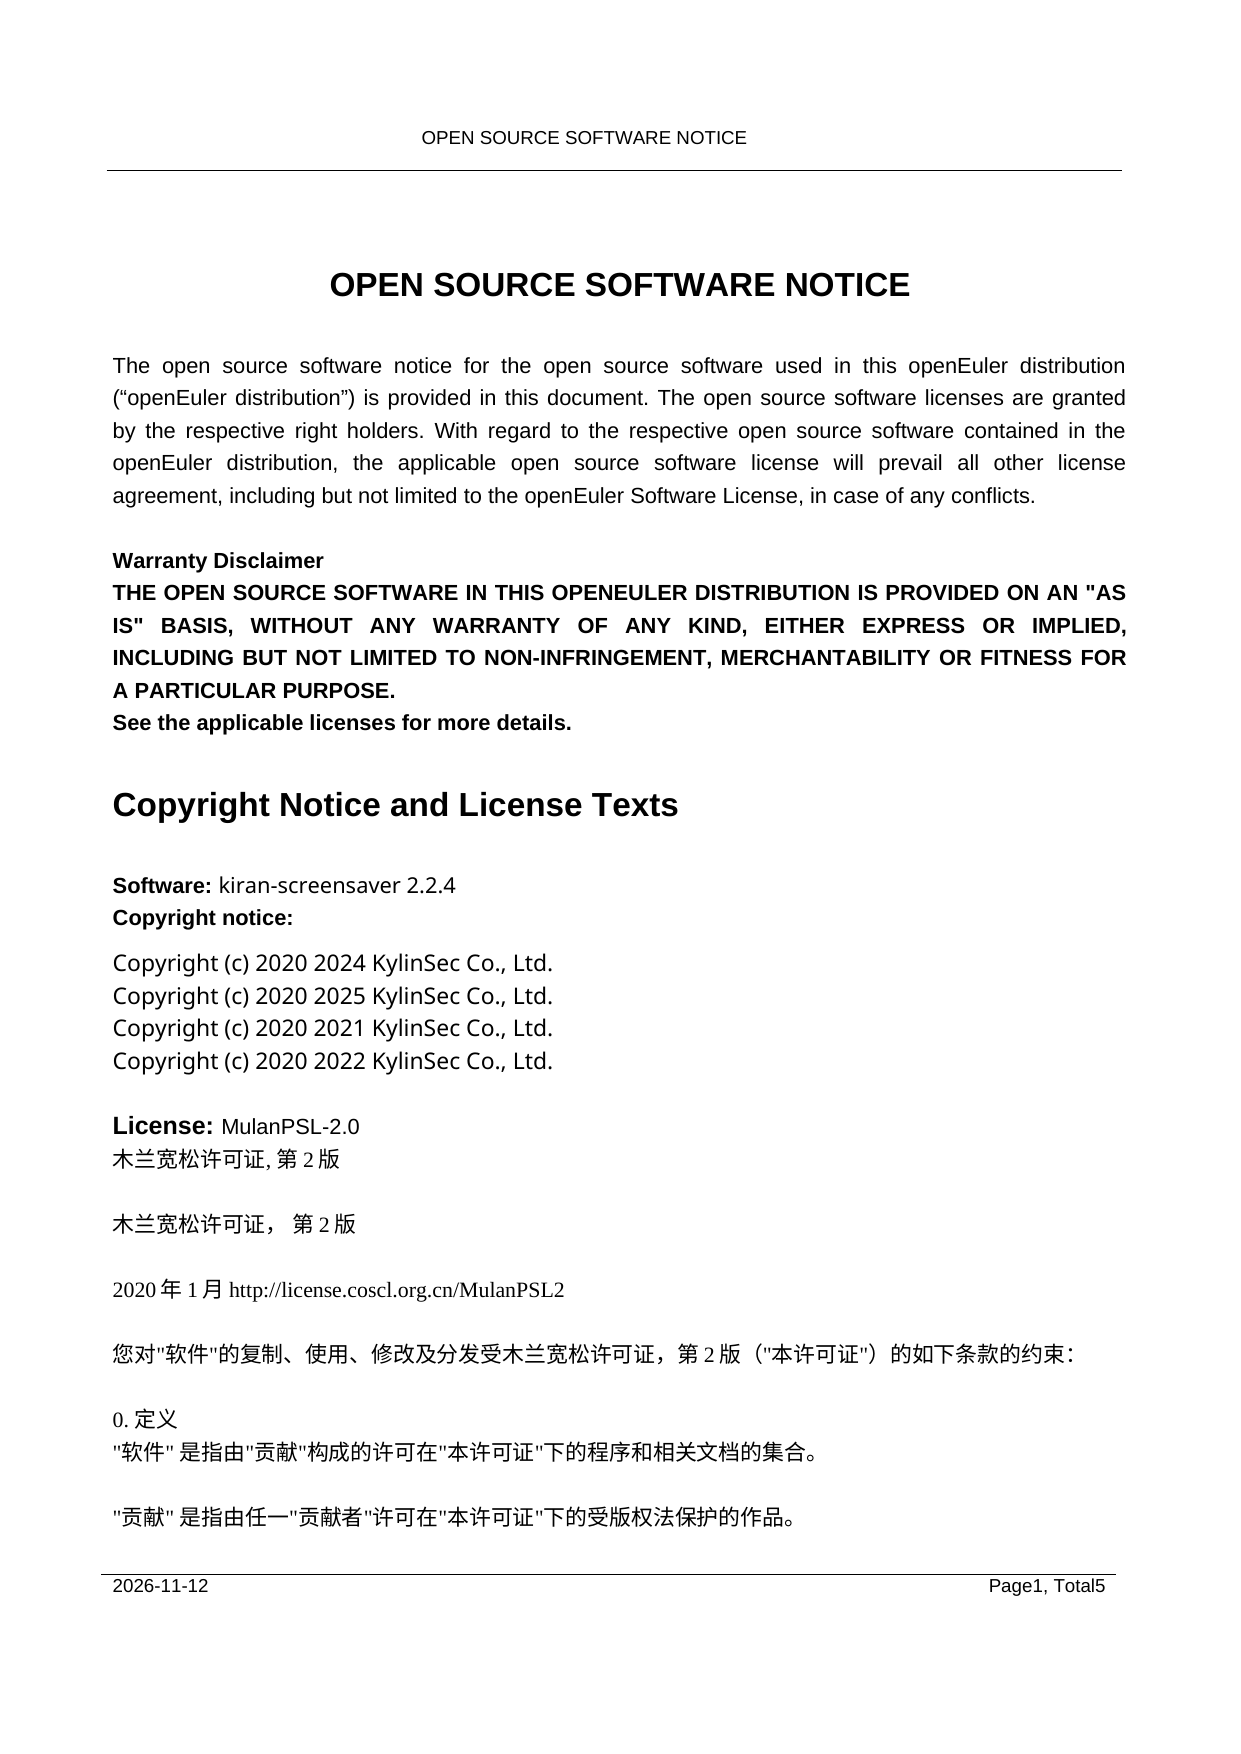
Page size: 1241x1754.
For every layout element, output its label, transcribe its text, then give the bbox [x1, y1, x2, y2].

text THE OPEN SOURCE SOFTWARE IN THIS OPENEULER DISTRIBUTION IS PROVIDED ON AN "AS IS" BASIS, WITHOUT ANY WARRANTY OF ANY KIND, EITHER EXPRESS OR IMPLIED, INCLUDING BUT NOT LIMITED TO NON-INFRINGEMENT, MERCHANTABILITY OR FITNESS FOR A PARTICULAR PURPOSE. See the applicable licenses for more details. [112, 576, 1128, 739]
text Copyright (c) 2020 2024 KylinSec Co., Ltd. Copyright (c) 2020 2025 KylinSec Co., Ltd. Copyright (c) 2020 2021 KylinSec Co., Ltd. Copyright (c) 2020 2022 KylinSec Co., Ltd. [112, 947, 1128, 1109]
title Software: kiran-screensaver 2.2.4 [112, 869, 1128, 901]
text The open source software notice for the open source software used in this openEuler distribution (“openEuler distribution”) is provided in this document. The open source software licenses are granted by the respective right holders. With regard to the respective open source software contained in the openEuler distribution, the applicable open source software license will prevail all other license agreement, including but not limited to the openEuler Software License, in case of any conflicts. [112, 349, 1128, 511]
text Warranty Disclaimer [112, 544, 1128, 576]
text Copyright notice: [112, 901, 1128, 934]
text License: MulanPSL-2.0 [112, 1109, 1128, 1142]
text Copyright Notice and License Texts [112, 771, 1128, 836]
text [112, 1142, 1128, 1532]
text OPEN SOURCE SOFTWARE NOTICE [112, 251, 1128, 316]
